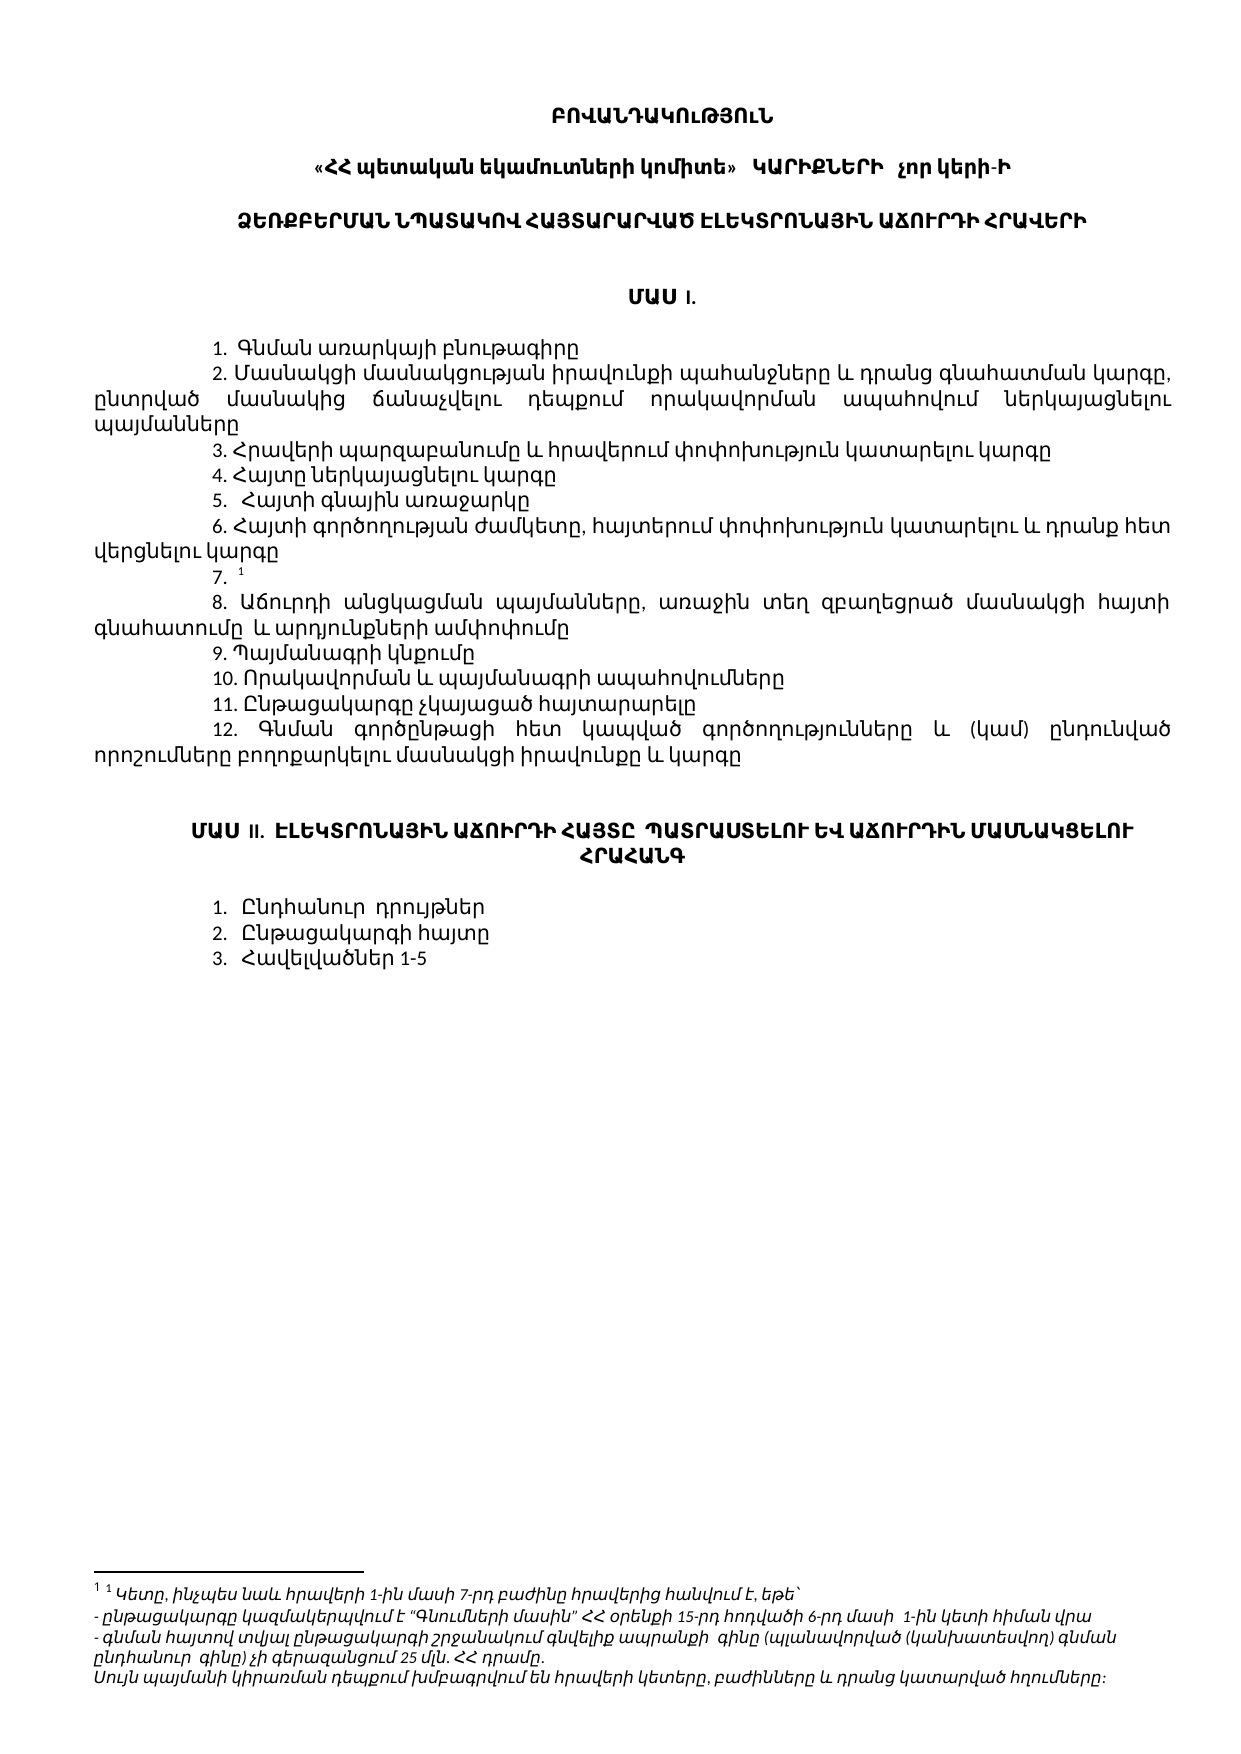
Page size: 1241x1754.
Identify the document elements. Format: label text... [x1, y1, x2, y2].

text 12. Գնման գործընթացի հետ կապված գործողությունները և (կամ) ընդունված որոշումները բողոքարկելու մասնակցի իրավունքը և կարգը [94, 716, 1171, 767]
text 1. Ընդհանուր դրույթներ [94, 894, 1171, 920]
text ԲՈՎԱՆԴԱԿՈւԹՅՈւՆ [94, 103, 1171, 128]
text 8. Աճուրդի անցկացման պայմանները, առաջին տեղ զբաղեցրած մասնակցի հայտի գնահատումը և արդյունքների ամփոփումը [94, 589, 1171, 640]
text ՁԵՌՔԲԵՐՄԱՆ ՆՊԱՏԱԿՈՎ ՀԱՅՏԱՐԱՐՎԱԾ ԷԼԵԿՏՐՈՆԱՅԻՆ ԱՃՈՒՐԴԻ ՀՐԱՎԵՐԻ [94, 208, 1171, 233]
text 6. Հայտի գործողության ժամկետը, հայտերում փոփոխություն կատարելու և դրանք հետ վերցնելու կարգը [94, 513, 1171, 564]
text 5. Հայտի գնային առաջարկը [94, 488, 1171, 513]
text 7. 1 [94, 564, 1171, 589]
text 11. Ընթացակարգը չկայացած հայտարարելը [94, 691, 1171, 716]
text 2. Մասնակցի մասնակցության իրավունքի պահանջները և դրանց գնահատման կարգը, ընտրված մասնակից ճանաչվելու դեպքում որակավորման ապահովում ներկայացնելու պայմանները [94, 361, 1171, 437]
text 10. Որակավորման և պայմանագրի ապահովումները [94, 666, 1171, 691]
text 3. Հավելվածներ 1-5 [94, 945, 1171, 971]
text 9. Պայմանագրի կնքումը [94, 640, 1171, 666]
text «ՀՀ պետական եկամուտների կոմիտե» ԿԱՐԻՔՆԵՐԻ չոր կերի-Ի [94, 154, 1171, 179]
text 4. Հայտը ներկայացնելու կարգը [94, 462, 1171, 488]
text ՄԱՍ II. ԷԼԵԿՏՐՈՆԱՅԻՆ ԱՃՈԻՐԴԻ ՀԱՅՏԸ ՊԱՏՐԱՍՏԵԼՈՒ ԵՎ ԱՃՈՒՐԴԻՆ ՄԱՍՆԱԿՑԵԼՈՒ ՀՐԱՀԱՆԳ [94, 818, 1171, 869]
text 3. Հրավերի պարզաբանումը և հրավերում փոփոխություն կատարելու կարգը [94, 437, 1171, 462]
text 2. Ընթացակարգի հայտը [94, 920, 1171, 945]
text ՄԱՍ I. [94, 284, 1171, 310]
text 1. Գնման առարկայի բնութագիրը [94, 335, 1171, 361]
